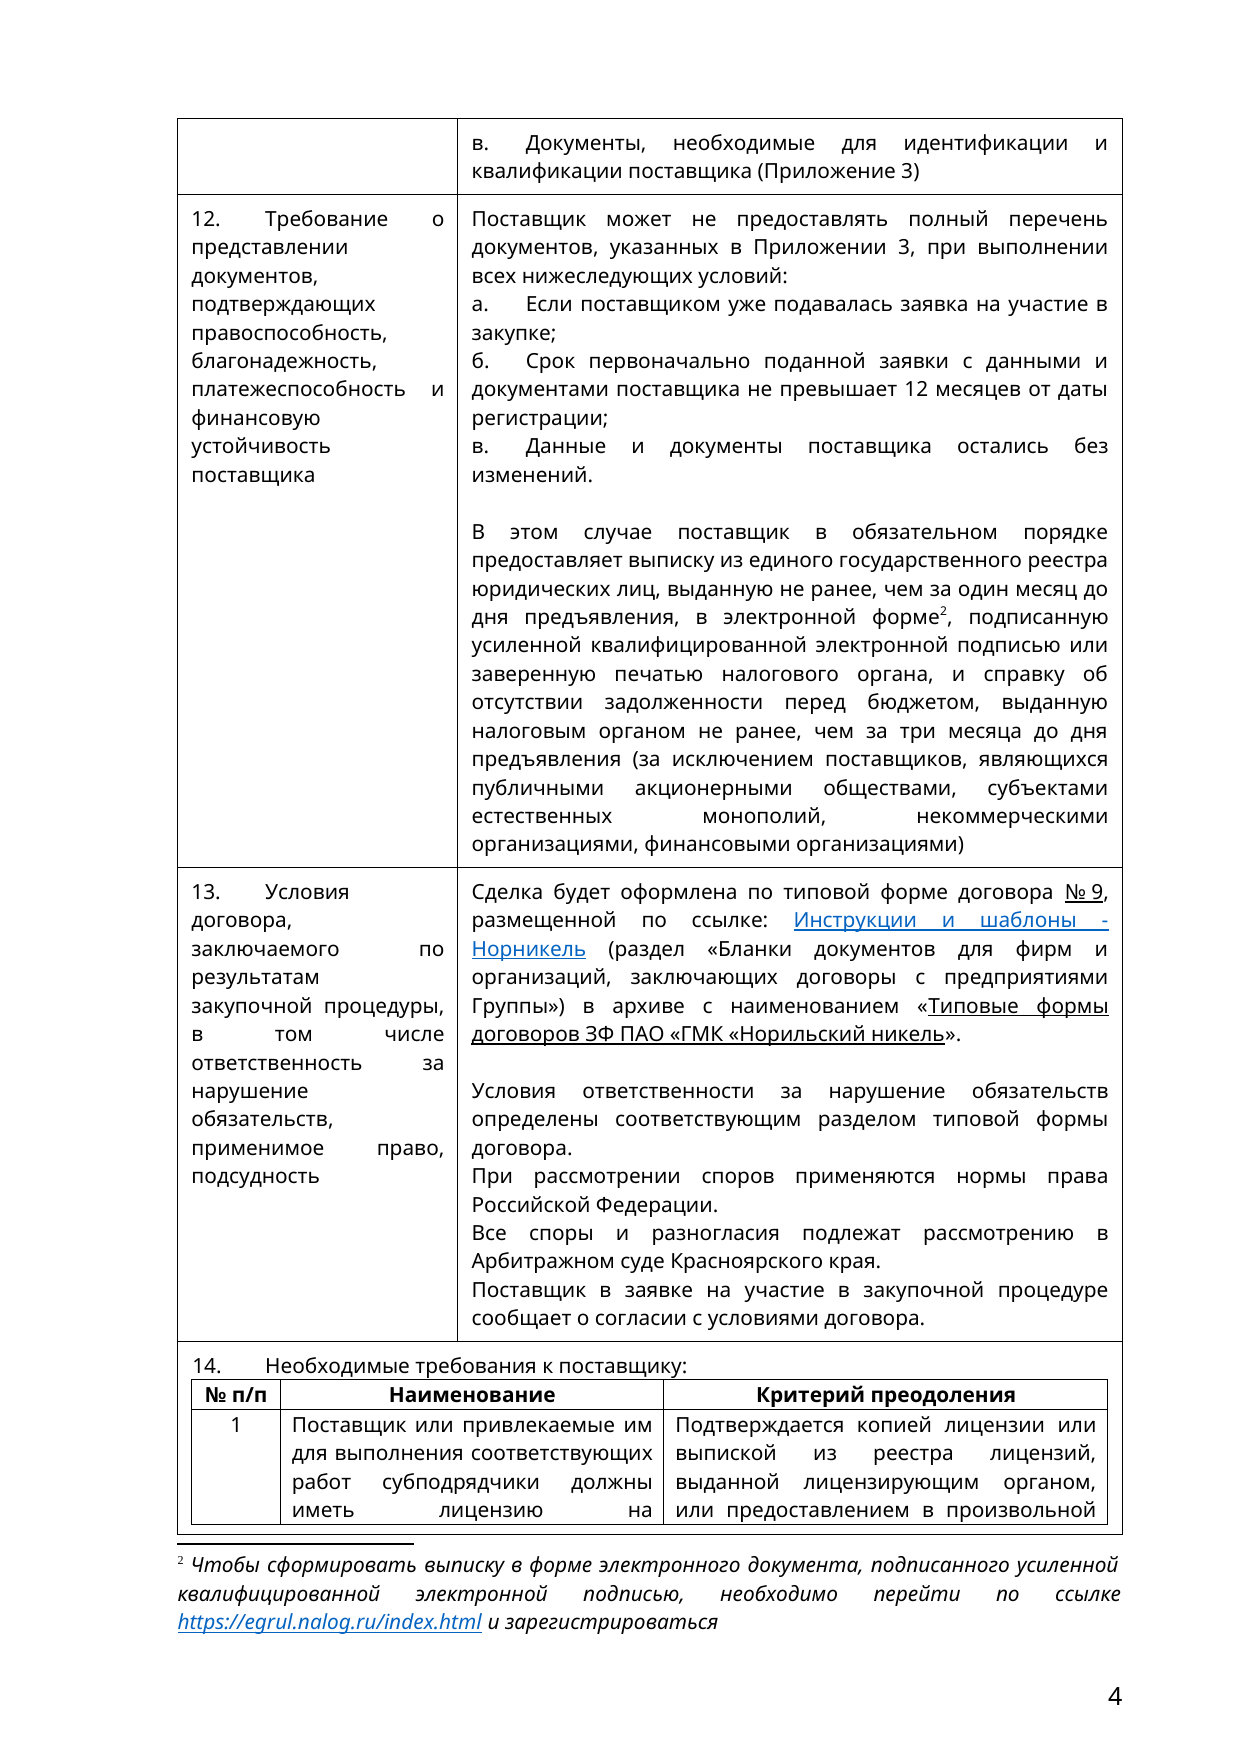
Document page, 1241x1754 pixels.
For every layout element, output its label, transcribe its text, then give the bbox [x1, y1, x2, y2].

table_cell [458, 119, 1122, 194]
table_cell Поставщик может не предоставлять полный перечень документов, указанных в Приложении 3, при выполнении всех нижеследующих условий: Если поставщиком уже подавалась заявка на участие в закупке; Срок первоначально поданной заявки с данными и документами поставщика не превышает 12 месяцев от даты регистрации; Данные и документы поставщика остались без изменений. В этом случае поставщик в обязательном порядке предоставляет выписку из единого государственного реестра юридических лиц, выданную не ранее, чем за один месяц до дня предъявления, в электронной форме, подписанную усиленной квалифицированной электронной подписью или заверенную печатью налогового органа, и справку об отсутствии задолженности перед бюджетом, выданную налоговым органом не ранее, чем за три месяца до дня предъявления (за исключением поставщиков, являющихся публичными акционерными обществами, субъектами естественных монополий, некоммерческими организациями, финансовыми организациями) [458, 195, 1122, 867]
table_cell Условия договора, заключаемого по результатам закупочной процедуры, в том числе ответственность за нарушение обязательств, применимое право, подсудность [178, 868, 457, 1341]
table_cell Требование о представлении документов, подтверждающих правоспособность, благонадежность, платежеспособность и финансовую устойчивость поставщика [178, 195, 457, 867]
table_cell Сделка будет оформлена по типовой форме договора № 9, размещенной по ссылке: Инструкции и шаблоны - Норникель (раздел «Бланки документов для фирм и организаций, заключающих договоры с предприятиями Группы») в архиве с наименованием «Типовые формы договоров ЗФ ПАО «ГМК «Норильский никель». Условия ответственности за нарушение обязательств определены соответствующим разделом типовой формы договора. При рассмотрении споров применяются нормы права Российской Федерации. Все споры и разногласия подлежат рассмотрению в Арбитражном суде Красноярского края. Поставщик в заявке на участие в закупочной процедуре сообщает о согласии с условиями договора. [458, 868, 1122, 1341]
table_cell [178, 1342, 1122, 1534]
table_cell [178, 119, 457, 194]
